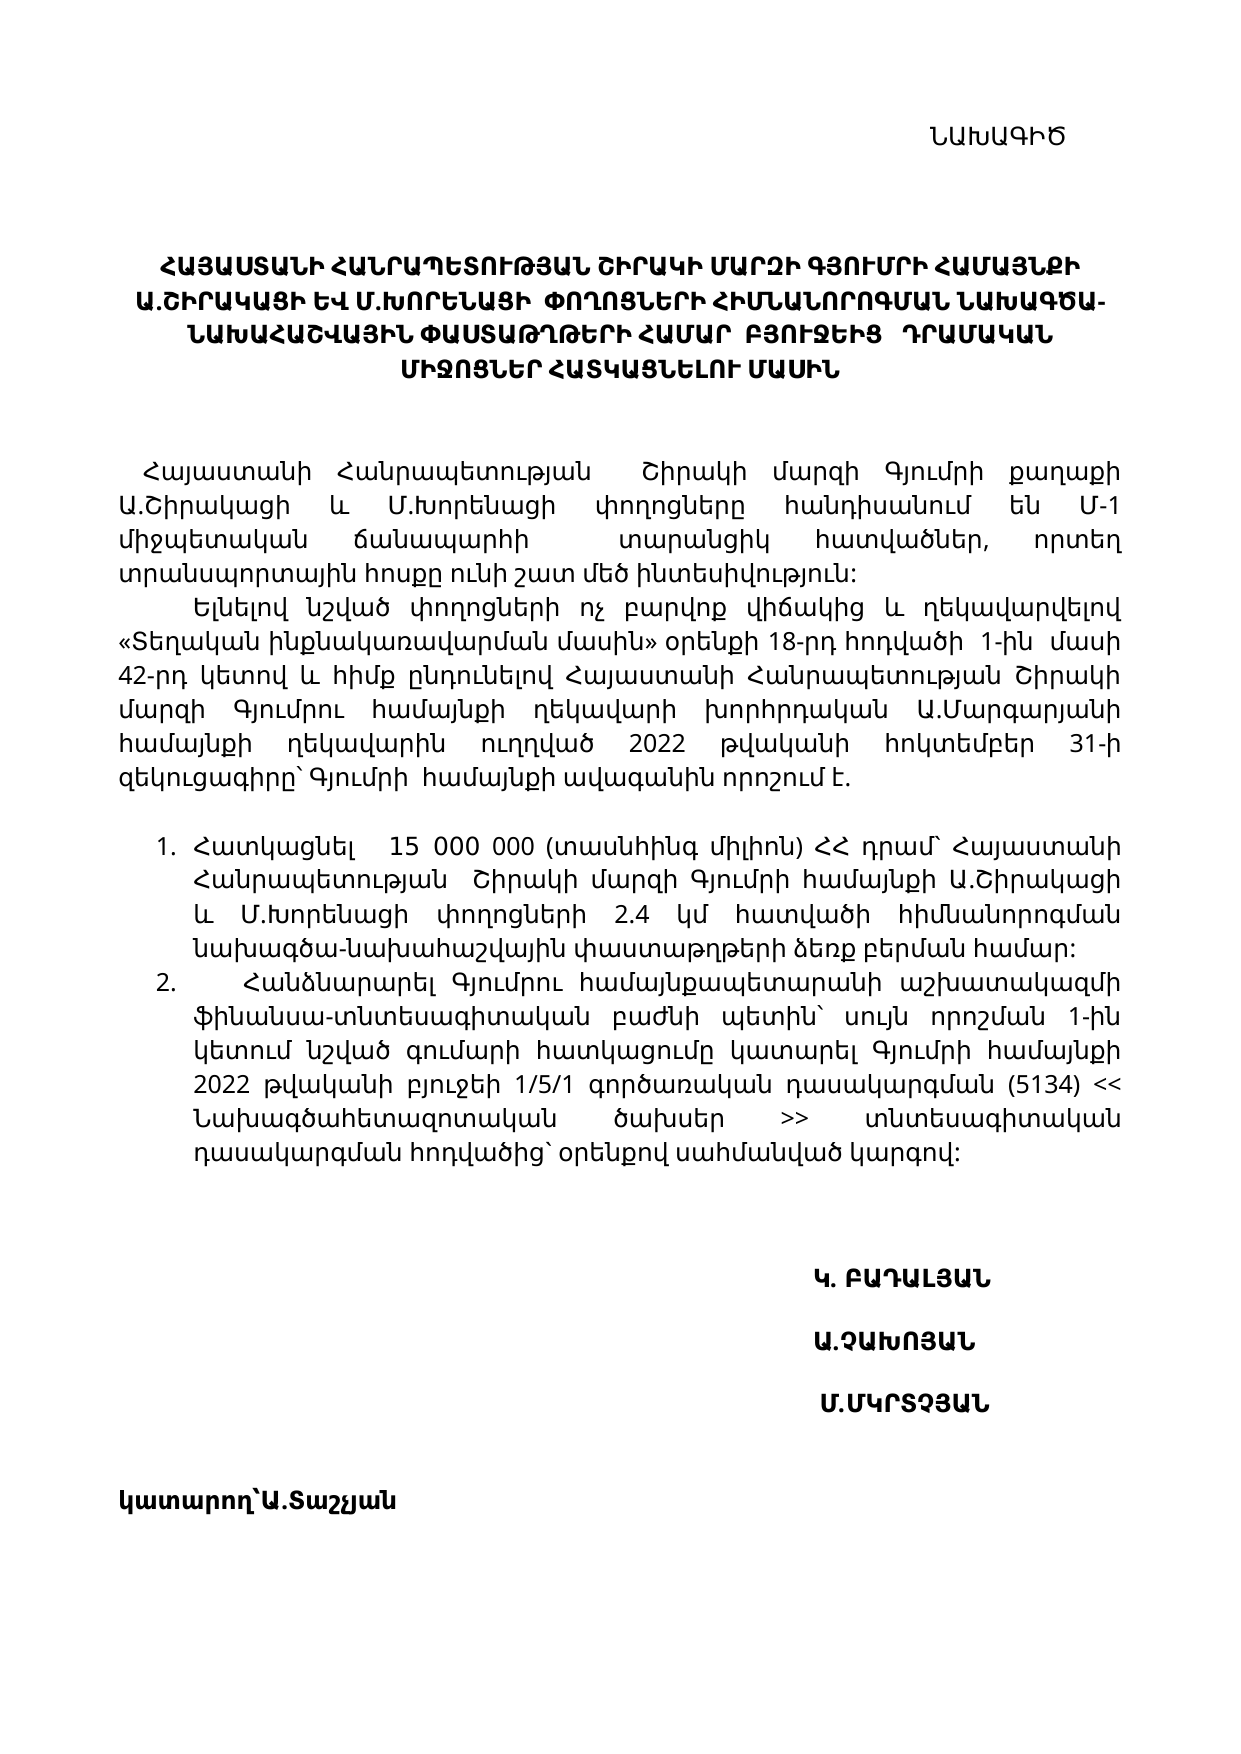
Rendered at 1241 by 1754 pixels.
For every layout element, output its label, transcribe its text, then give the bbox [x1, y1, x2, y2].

text ՆԱԽԱԳԻԾ [118, 118, 1122, 152]
text Հայաստանի Հանրապետության Շիրակի մարզի Գյումրի քաղաքի Ա.Շիրակացի և Մ.Խորենացի փողոցները հանդիսանում են Մ-1 միջպետական ճանապարհի տարանցիկ հատվածներ, որտեղ տրանսպորտային հոսքը ունի շատ մեծ ինտեսիվություն: [118, 453, 1122, 590]
text Մ.ՄԿՐՏՉՅԱՆ [118, 1386, 1122, 1420]
text Ա.ՉԱԽՈՅԱՆ [118, 1323, 1122, 1357]
text կատարող՝Ա.Տաշչյան [118, 1483, 1122, 1517]
list Հանձնարարել Գյումրու համայնքապետարանի աշխատակազմի ֆինանսա-տնտեսագիտական բաժնի պետին՝ սույն որոշման 1-ին կետում նշված գումարի հատկացումը կատարել Գյումրի համայնքի 2022 թվականի բյուջեի 1/5/1 գործառական դասակարգման (5134) << Նախագծահետազոտական ծախսեր >> տնտեսագիտական դասակարգման հոդվածից` օրենքով սահմանված կարգով: [156, 964, 1122, 1169]
text Կ. ԲԱԴԱԼՅԱՆ [118, 1260, 1122, 1294]
list Հատկացնել 15 000 000 (տասնհինգ միլիոն) ՀՀ դրամ` Հայաստանի Հանրապետության Շիրակի մարզի Գյումրի համայնքի Ա.Շիրակացի և Մ.Խորենացի փողոցների 2.4 կմ հատվածի հիմնանորոգման նախագծա-նախահաշվային փաստաթղթերի ձեռք բերման համար: [156, 828, 1122, 964]
text ՀԱՅԱՍՏԱՆԻ ՀԱՆՐԱՊԵՏՈՒԹՅԱՆ ՇԻՐԱԿԻ ՄԱՐԶԻ ԳՅՈՒՄՐԻ ՀԱՄԱՅՆՔԻ Ա.ՇԻՐԱԿԱՑԻ ԵՎ Մ.ԽՈՐԵՆԱՑԻ ՓՈՂՈՑՆԵՐԻ ՀԻՄՆԱՆՈՐՈԳՄԱՆ ՆԱԽԱԳԾԱ-ՆԱԽԱՀԱՇՎԱՅԻՆ ՓԱՍՏԱԹՂԹԵՐԻ ՀԱՄԱՐ ԲՅՈՒՋԵԻՑ ԴՐԱՄԱԿԱՆ ՄԻՋՈՑՆԵՐ ՀԱՏԿԱՑՆԵԼՈՒ ՄԱՍԻՆ [118, 249, 1122, 385]
text Ելնելով նշված փողոցների ոչ բարվոք վիճակից և ղեկավարվելով «Տեղական ինքնակառավարման մասին» օրենքի 18-րդ հոդվածի 1-ին մասի 42-րդ կետով և հիմք ընդունելով Հայաստանի Հանրապետության Շիրակի մարզի Գյումրու համայնքի ղեկավարի խորհրդական Ա.Մարգարյանի համայնքի ղեկավարին ուղղված 2022 թվականի հոկտեմբեր 31-ի զեկուցագիրը՝ Գյումրի համայնքի ավագանին որոշում է. [118, 590, 1122, 794]
